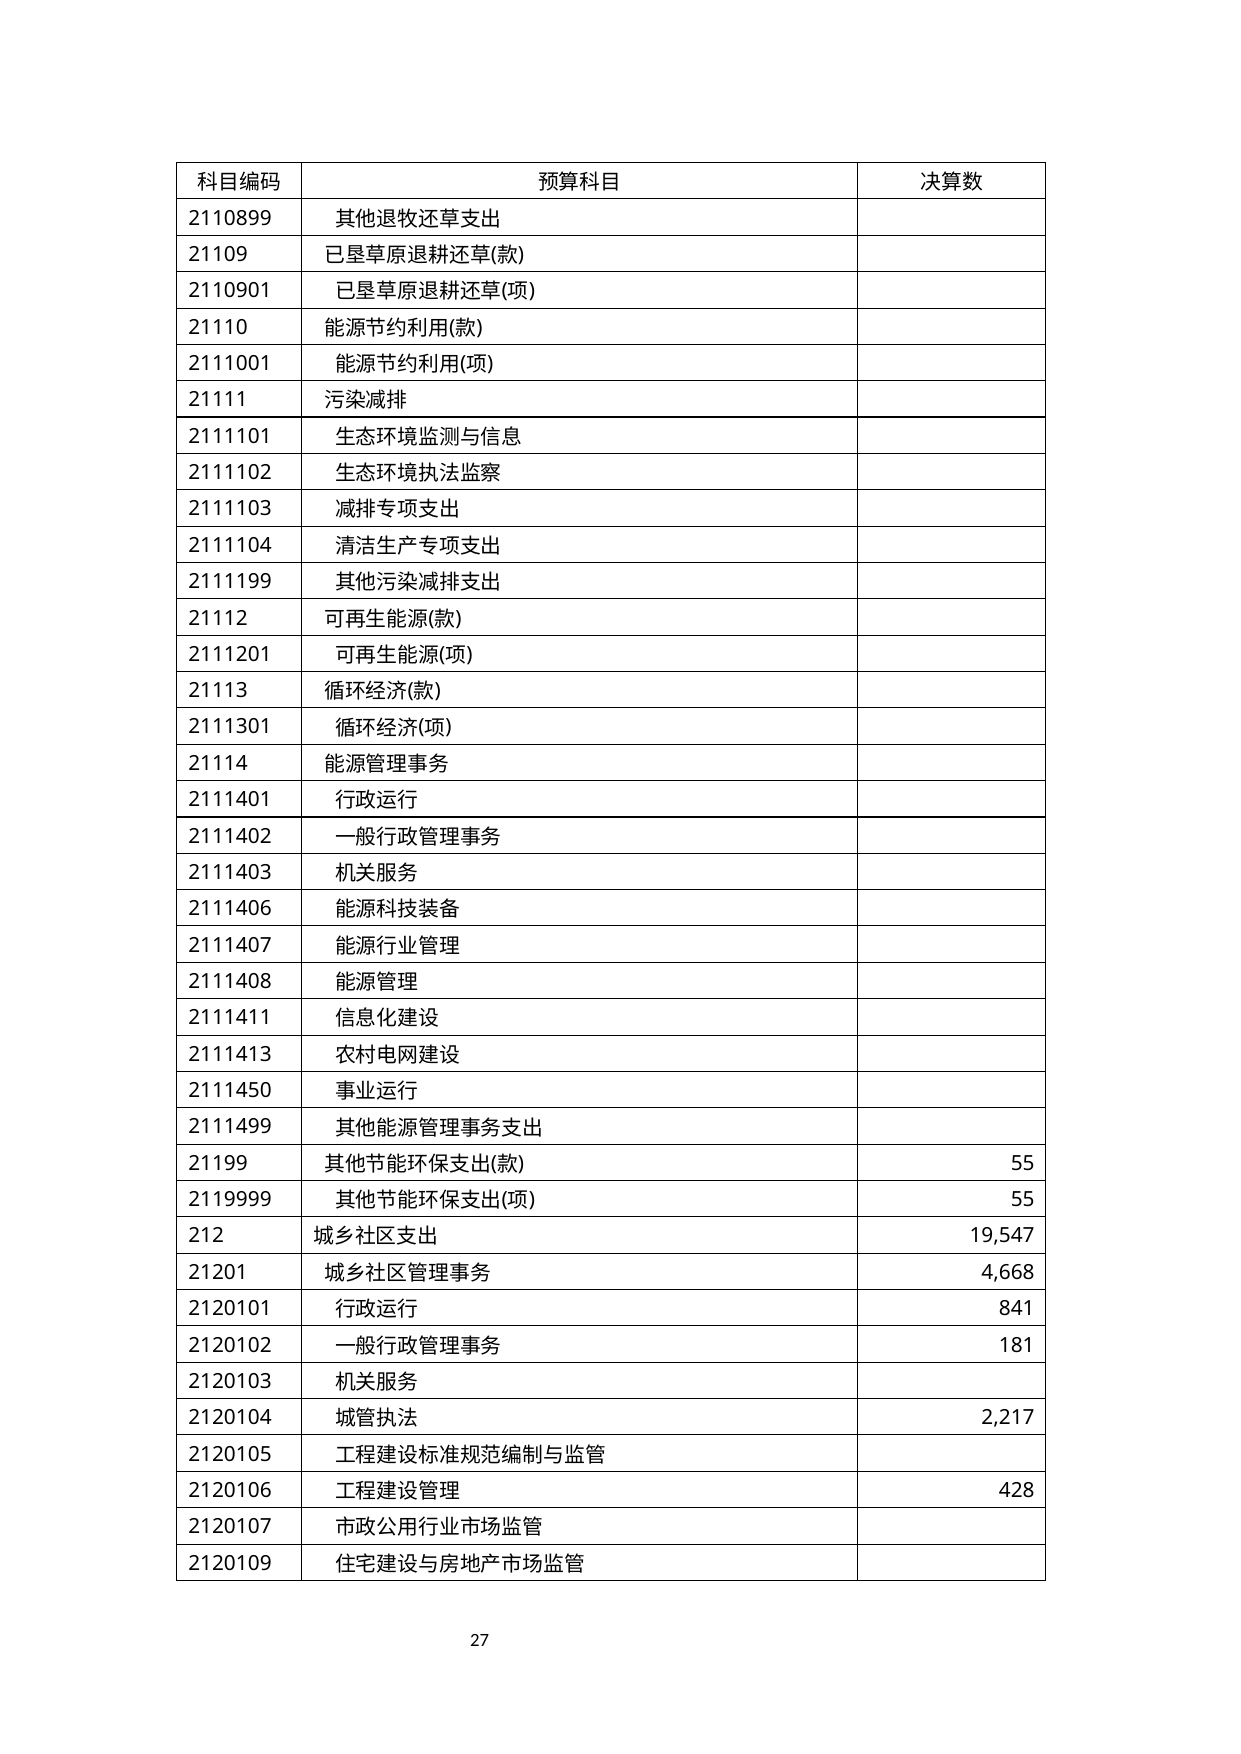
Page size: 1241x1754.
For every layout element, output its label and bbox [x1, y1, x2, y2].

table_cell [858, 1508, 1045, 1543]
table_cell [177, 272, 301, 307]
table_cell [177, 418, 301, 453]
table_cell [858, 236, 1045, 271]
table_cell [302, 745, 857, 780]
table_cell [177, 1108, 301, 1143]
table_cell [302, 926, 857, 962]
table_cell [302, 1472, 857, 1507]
table_header [302, 163, 857, 198]
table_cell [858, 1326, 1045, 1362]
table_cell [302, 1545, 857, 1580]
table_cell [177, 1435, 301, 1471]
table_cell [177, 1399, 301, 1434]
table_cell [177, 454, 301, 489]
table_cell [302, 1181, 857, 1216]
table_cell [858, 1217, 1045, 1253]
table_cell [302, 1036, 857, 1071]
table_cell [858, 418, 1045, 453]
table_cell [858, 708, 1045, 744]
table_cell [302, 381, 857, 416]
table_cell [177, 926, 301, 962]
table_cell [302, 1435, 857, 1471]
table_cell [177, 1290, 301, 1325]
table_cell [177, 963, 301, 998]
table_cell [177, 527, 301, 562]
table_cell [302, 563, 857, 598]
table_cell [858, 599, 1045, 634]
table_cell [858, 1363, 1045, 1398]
table_header [177, 163, 301, 198]
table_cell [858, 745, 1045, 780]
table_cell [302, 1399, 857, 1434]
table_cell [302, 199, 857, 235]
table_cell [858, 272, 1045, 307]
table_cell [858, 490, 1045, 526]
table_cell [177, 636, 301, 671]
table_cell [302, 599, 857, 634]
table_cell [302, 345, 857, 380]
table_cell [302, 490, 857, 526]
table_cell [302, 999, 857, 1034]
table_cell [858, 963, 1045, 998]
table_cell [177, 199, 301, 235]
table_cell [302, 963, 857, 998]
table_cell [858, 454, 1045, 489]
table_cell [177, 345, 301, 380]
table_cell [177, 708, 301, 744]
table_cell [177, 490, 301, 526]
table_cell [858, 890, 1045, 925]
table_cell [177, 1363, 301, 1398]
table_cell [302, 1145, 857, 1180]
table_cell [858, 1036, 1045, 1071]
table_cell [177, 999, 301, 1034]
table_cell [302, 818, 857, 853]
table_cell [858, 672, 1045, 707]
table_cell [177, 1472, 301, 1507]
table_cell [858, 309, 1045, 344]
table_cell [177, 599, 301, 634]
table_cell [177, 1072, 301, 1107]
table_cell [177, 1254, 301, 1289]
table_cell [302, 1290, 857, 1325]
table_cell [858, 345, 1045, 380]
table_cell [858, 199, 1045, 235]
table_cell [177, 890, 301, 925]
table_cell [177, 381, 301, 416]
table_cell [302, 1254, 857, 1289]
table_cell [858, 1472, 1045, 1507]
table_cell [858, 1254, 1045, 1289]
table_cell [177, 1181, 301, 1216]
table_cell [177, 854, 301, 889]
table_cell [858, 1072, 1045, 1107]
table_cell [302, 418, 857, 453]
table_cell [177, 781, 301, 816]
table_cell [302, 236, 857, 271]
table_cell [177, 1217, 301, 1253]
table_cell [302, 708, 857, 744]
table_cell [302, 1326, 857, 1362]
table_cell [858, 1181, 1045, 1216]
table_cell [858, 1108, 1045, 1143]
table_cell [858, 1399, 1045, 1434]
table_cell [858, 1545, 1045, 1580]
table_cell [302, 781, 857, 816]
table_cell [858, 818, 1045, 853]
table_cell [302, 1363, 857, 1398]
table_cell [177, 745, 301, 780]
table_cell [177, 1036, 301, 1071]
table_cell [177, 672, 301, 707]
table_header [858, 163, 1045, 198]
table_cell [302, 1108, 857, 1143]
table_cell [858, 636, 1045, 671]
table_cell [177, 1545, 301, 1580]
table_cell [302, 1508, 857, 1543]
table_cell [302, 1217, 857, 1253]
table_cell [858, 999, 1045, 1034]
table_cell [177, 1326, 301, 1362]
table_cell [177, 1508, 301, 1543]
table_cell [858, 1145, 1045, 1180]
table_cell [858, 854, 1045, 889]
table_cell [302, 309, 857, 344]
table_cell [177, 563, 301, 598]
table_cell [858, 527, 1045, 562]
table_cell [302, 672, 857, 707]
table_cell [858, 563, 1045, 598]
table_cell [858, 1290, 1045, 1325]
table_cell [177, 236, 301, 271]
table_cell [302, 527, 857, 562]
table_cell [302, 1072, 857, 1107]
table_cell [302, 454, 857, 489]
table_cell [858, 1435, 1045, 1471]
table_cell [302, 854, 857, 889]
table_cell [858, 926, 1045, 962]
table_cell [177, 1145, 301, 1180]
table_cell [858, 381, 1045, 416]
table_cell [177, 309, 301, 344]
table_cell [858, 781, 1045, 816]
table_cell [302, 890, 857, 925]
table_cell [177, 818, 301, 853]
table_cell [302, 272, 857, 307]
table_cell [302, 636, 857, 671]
